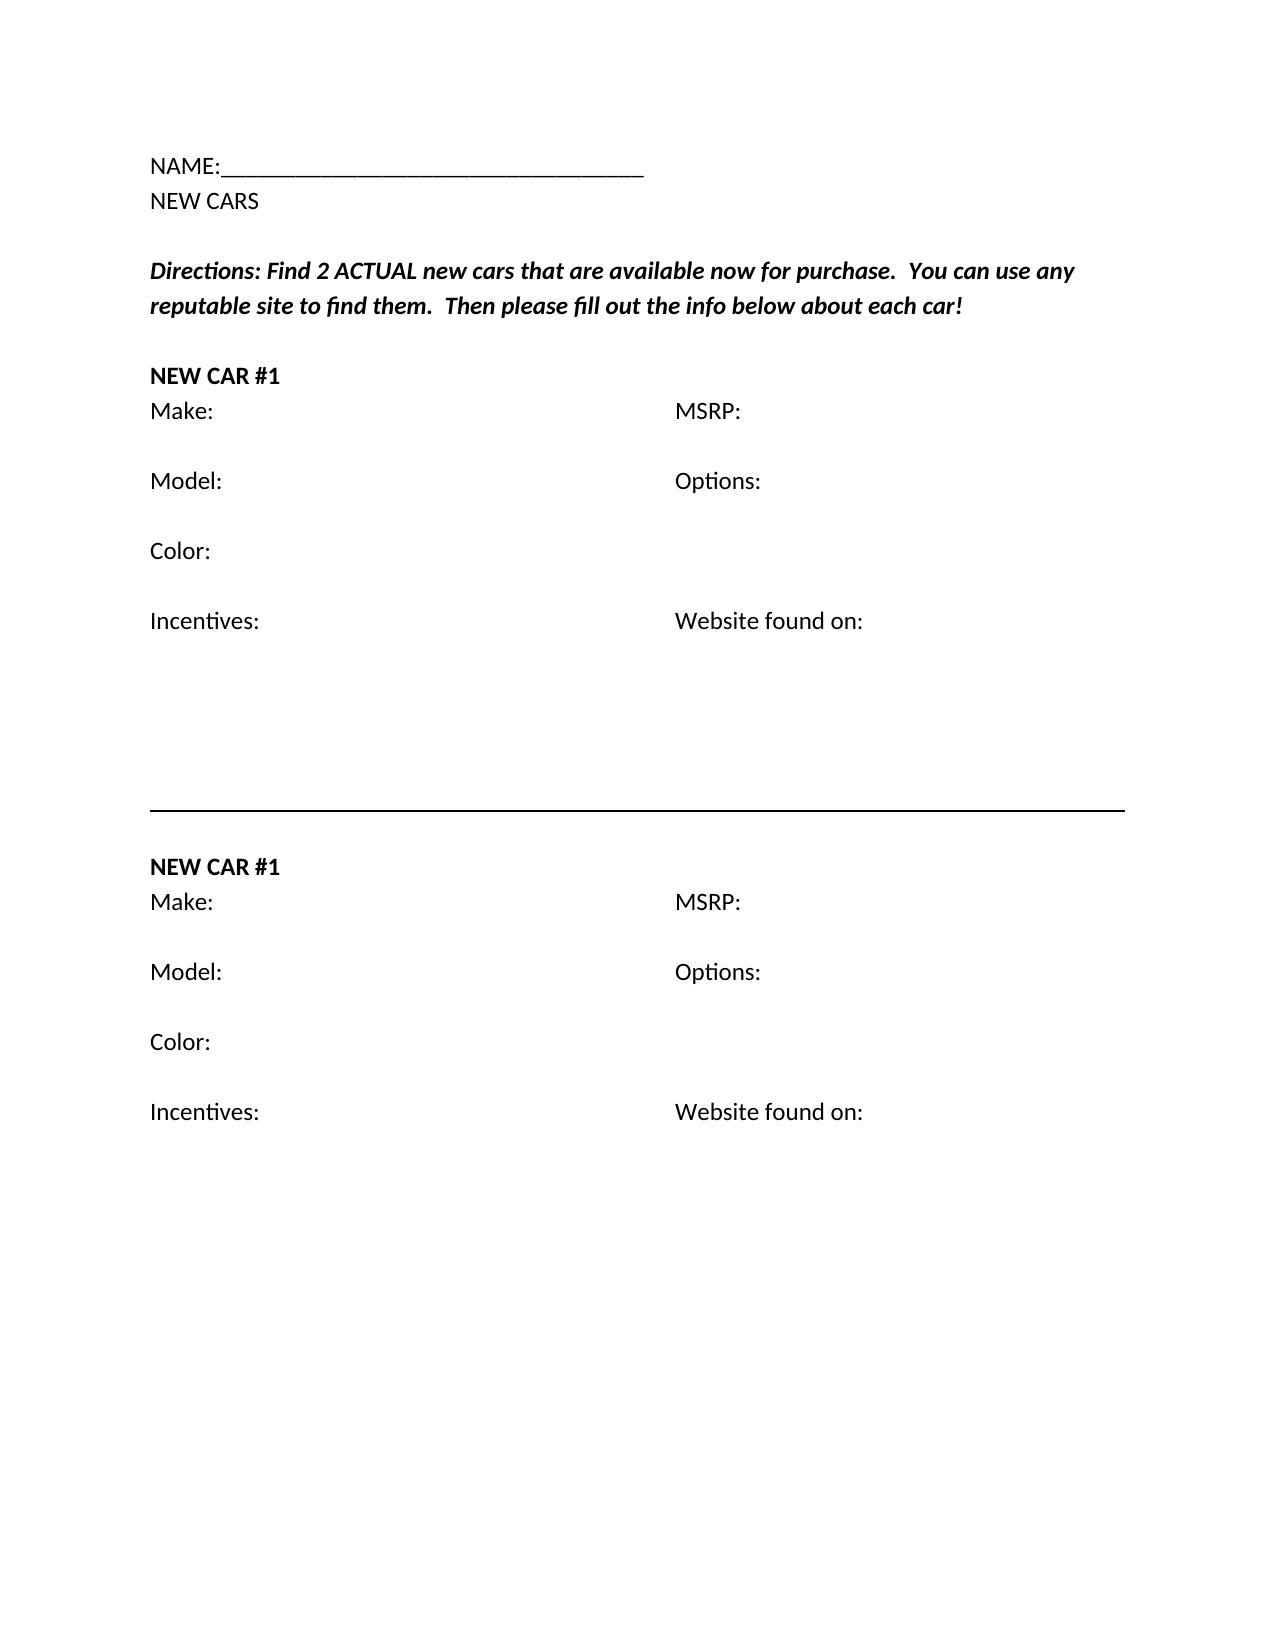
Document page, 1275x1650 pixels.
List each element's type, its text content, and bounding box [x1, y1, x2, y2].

text NEW CAR #1 [150, 360, 1125, 391]
text Color: [150, 1026, 1125, 1057]
text Incentives: Website found on: [150, 1096, 1125, 1127]
text NAME:__________________________________ [150, 150, 1125, 181]
text NEW CARS [150, 185, 1125, 216]
text Make: MSRP: [150, 395, 1125, 426]
text Model: Options: [150, 465, 1125, 496]
text Make: MSRP: [150, 886, 1125, 917]
text Incentives: Website found on: [150, 605, 1125, 636]
text Directions: Find 2 ACTUAL new cars that are available now for purchase. You can use any reputable site to find them. Then please fill out the info below about each car! [150, 255, 1125, 321]
text Model: Options: [150, 956, 1125, 987]
text NEW CAR #1 [150, 851, 1125, 882]
text Color: [150, 535, 1125, 566]
